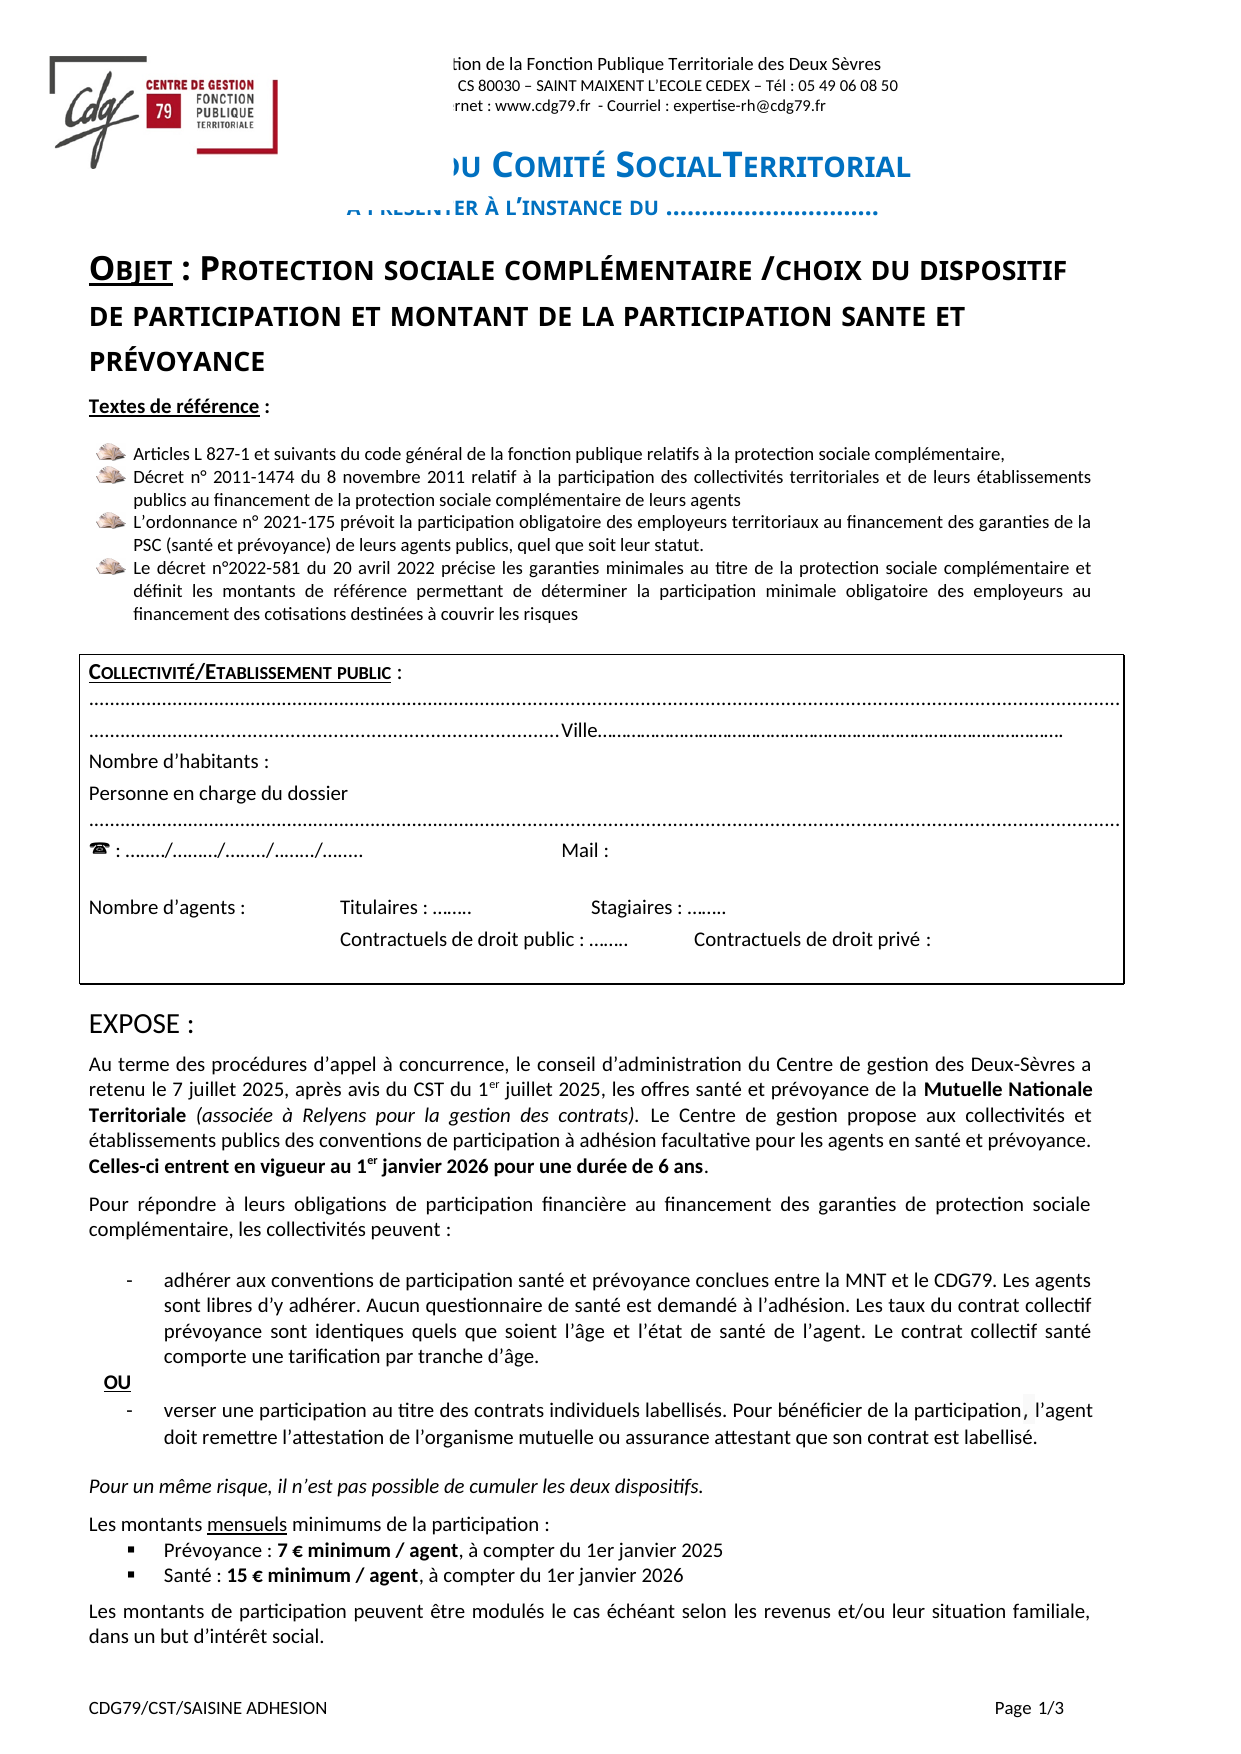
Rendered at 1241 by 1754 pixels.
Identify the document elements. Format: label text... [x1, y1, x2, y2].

list Articles L 827-1 et suivants du code général de la fonction publique relatifs à la protection sociale complémentaire, [96, 442, 1093, 465]
list verser une participation au titre des contrats individuels labellisés. Pour bénéficier de la participation, l’agent doit remettre l’attestation de l’organisme mutuelle ou assurance attestant que son contrat est labellisé. [126, 1394, 1093, 1449]
picture [96, 512, 126, 529]
text Pour un même risque, il n’est pas possible de cumuler les deux dispositifs. [89, 1473, 1093, 1499]
picture [96, 443, 126, 461]
text Saisine du Comité SocialTerritorial [454, 140, 1137, 188]
text Nombre d’agents : Titulaires : …….. Stagiaires : …….. [80, 891, 1123, 920]
text Textes de référence : [89, 394, 1093, 419]
text : …..…/…...…/…...../..….../…..... Mail : [80, 834, 1123, 888]
picture [96, 558, 126, 575]
list Décret n° 2011-1474 du 8 novembre 2011 relatif à la participation des collectivités territoriales et de leurs établissements publics au financement de la protection sociale complémentaire de leurs agents [96, 465, 1093, 511]
list Santé : 15 € minimum / agent, à compter du 1er janvier 2026 [126, 1562, 1137, 1588]
list adhérer aux conventions de participation santé et prévoyance conclues entre la MNT et le CDG79. Les agents sont libres d’y adhérer. Aucun questionnaire de santé est demandé à l’adhésion. Les taux du contrat collectif prévoyance sont identiques quels que soient l’âge et l’état de santé de l’agent. Le contrat collectif santé comporte une tarification par tranche d’âge. [126, 1267, 1093, 1369]
text Les montants mensuels minimums de la participation : [89, 1512, 1093, 1537]
text Personne en charge du dossier [80, 777, 1123, 831]
picture [96, 466, 126, 484]
text Objet : Protection sociale complémentaire /choix du dispositif de participation et montant de la participation sante et prévoyance [89, 245, 1108, 381]
text Les montants de participation peuvent être modulés le cas échéant selon les revenus et/ou leur situation familiale, dans un but d’intérêt social. [89, 1598, 1093, 1649]
text Collectivité/Etablissement public : [80, 655, 1123, 711]
list OU [103, 1369, 1093, 1394]
picture [49, 56, 278, 169]
text Nombre d’habitants : [80, 746, 1123, 774]
list Le décret n°2022-581 du 20 avril 2022 précise les garanties minimales au titre de la protection sociale complémentaire et définit les montants de référence permettant de déterminer la participation minimale obligatoire des employeurs au financement des cotisations destinées à couvrir les risques [96, 557, 1093, 625]
text Pour répondre à leurs obligations de participation financière au financement des garanties de protection sociale complémentaire, les collectivités peuvent : [89, 1191, 1093, 1242]
text Contractuels de droit public : …….. Contractuels de droit privé : [80, 923, 1123, 952]
text Au terme des procédures d’appel à concurrence, le conseil d’administration du Centre de gestion des Deux-Sèvres a retenu le 7 juillet 2025, après avis du CST du 1er juillet 2025, les offres santé et prévoyance de la Mutuelle Nationale Territoriale (associée à Relyens pour la gestion des contrats). Le Centre de gestion propose aux collectivités et établissements publics des conventions de participation à adhésion facultative pour les agents en santé et prévoyance. Celles-ci entrent en vigueur au 1er janvier 2026 pour une durée de 6 ans. [89, 1051, 1093, 1178]
list Prévoyance : 7 € minimum / agent, à compter du 1er janvier 2025 [126, 1537, 1137, 1562]
list L’ordonnance n° 2021-175 prévoit la participation obligatoire des employeurs territoriaux au financement des garanties de la PSC (santé et prévoyance) de leurs agents publics, quel que soit leur statut. [96, 511, 1093, 557]
text Ville……………………………………………………………………………………. [80, 714, 1123, 742]
text à présenter à l’instance du ………………………… [89, 188, 1137, 222]
text EXPOSE : [89, 1005, 1093, 1041]
